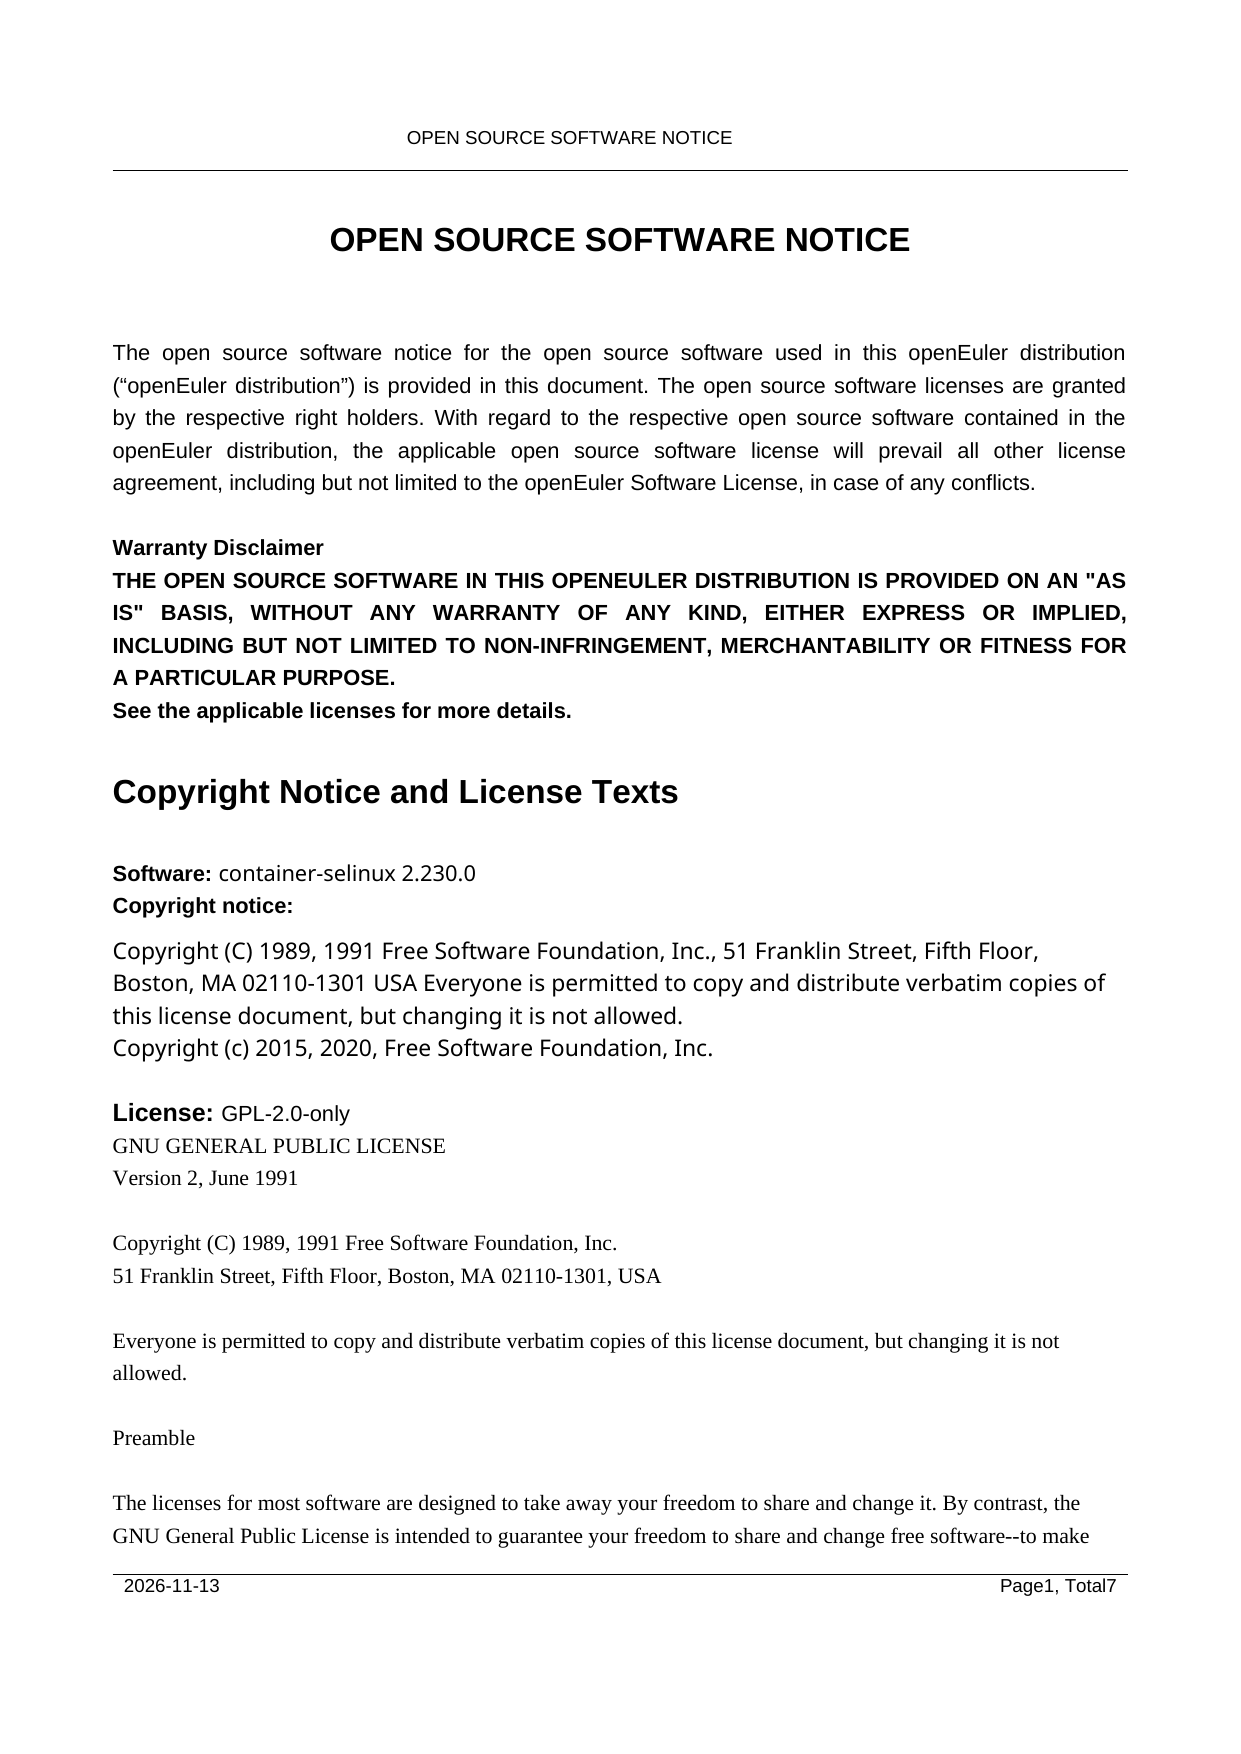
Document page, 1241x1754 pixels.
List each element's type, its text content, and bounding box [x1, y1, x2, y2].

text THE OPEN SOURCE SOFTWARE IN THIS OPENEULER DISTRIBUTION IS PROVIDED ON AN "AS IS" BASIS, WITHOUT ANY WARRANTY OF ANY KIND, EITHER EXPRESS OR IMPLIED, INCLUDING BUT NOT LIMITED TO NON-INFRINGEMENT, MERCHANTABILITY OR FITNESS FOR A PARTICULAR PURPOSE. See the applicable licenses for more details. [112, 564, 1128, 726]
title Software: container-selinux 2.230.0 [112, 856, 1128, 889]
text Copyright (C) 1989, 1991 Free Software Foundation, Inc., 51 Franklin Street, Fifth Floor, Boston, MA 02110-1301 USA Everyone is permitted to copy and distribute verbatim copies of this license document, but changing it is not allowed. Copyright (c) 2015, 2020, Free Software Foundation, Inc. [112, 934, 1128, 1096]
text Copyright Notice and License Texts [112, 759, 1128, 824]
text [112, 1129, 1128, 1551]
text The open source software notice for the open source software used in this openEuler distribution (“openEuler distribution”) is provided in this document. The open source software licenses are granted by the respective right holders. With regard to the respective open source software contained in the openEuler distribution, the applicable open source software license will prevail all other license agreement, including but not limited to the openEuler Software License, in case of any conflicts. [112, 336, 1128, 499]
text Copyright notice: [112, 889, 1128, 921]
text Warranty Disclaimer [112, 531, 1128, 564]
text License: GPL-2.0-only [112, 1096, 1128, 1129]
text OPEN SOURCE SOFTWARE NOTICE [112, 206, 1128, 271]
